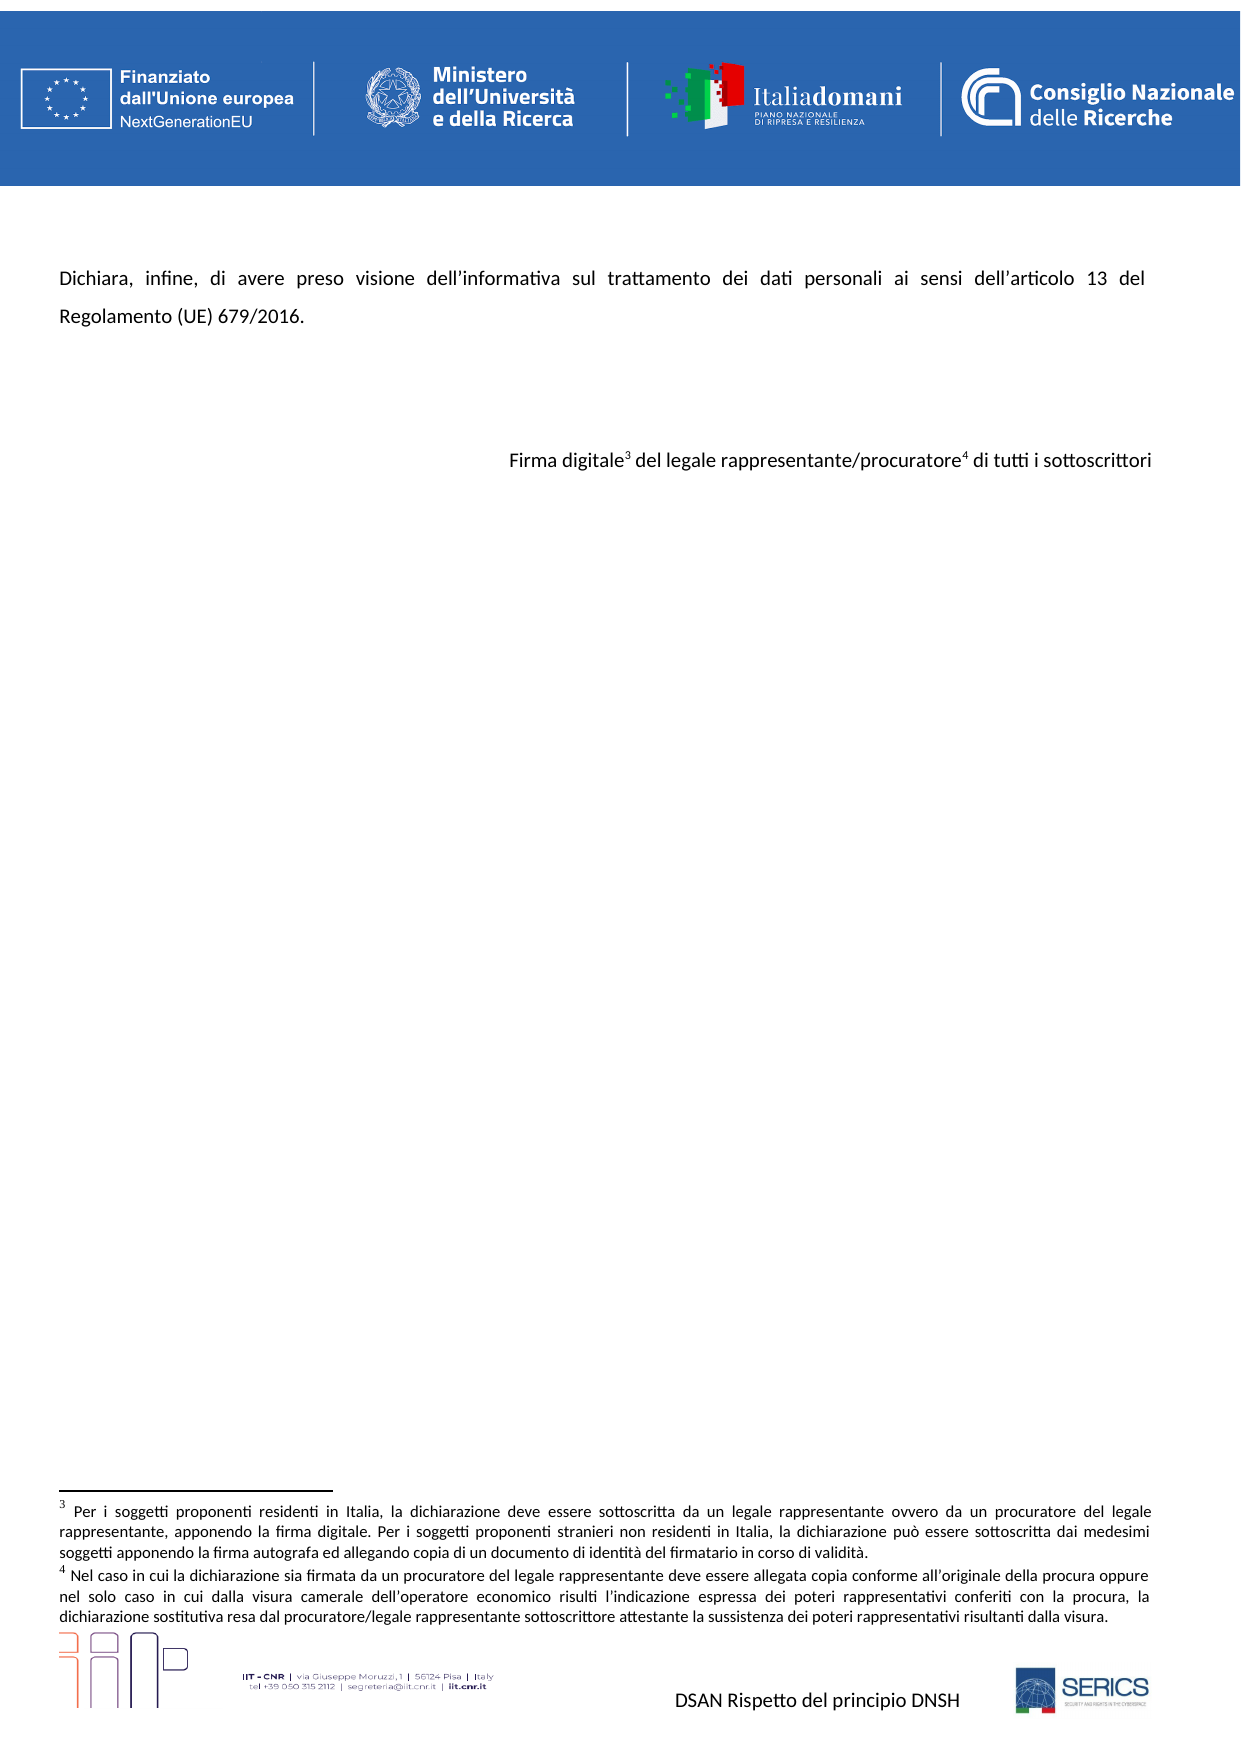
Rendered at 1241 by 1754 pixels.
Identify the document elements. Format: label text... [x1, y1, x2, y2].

picture [0, 11, 1241, 186]
text Firma digitale del legale rappresentante/procuratore di tutti i sottoscrittori [59, 447, 1152, 473]
subtitle Dichiara, infine, di avere preso visione dell’informativa sul trattamento dei dati personali ai sensi dell’articolo 13 del Regolamento (UE) 679/2016. [59, 265, 1148, 329]
